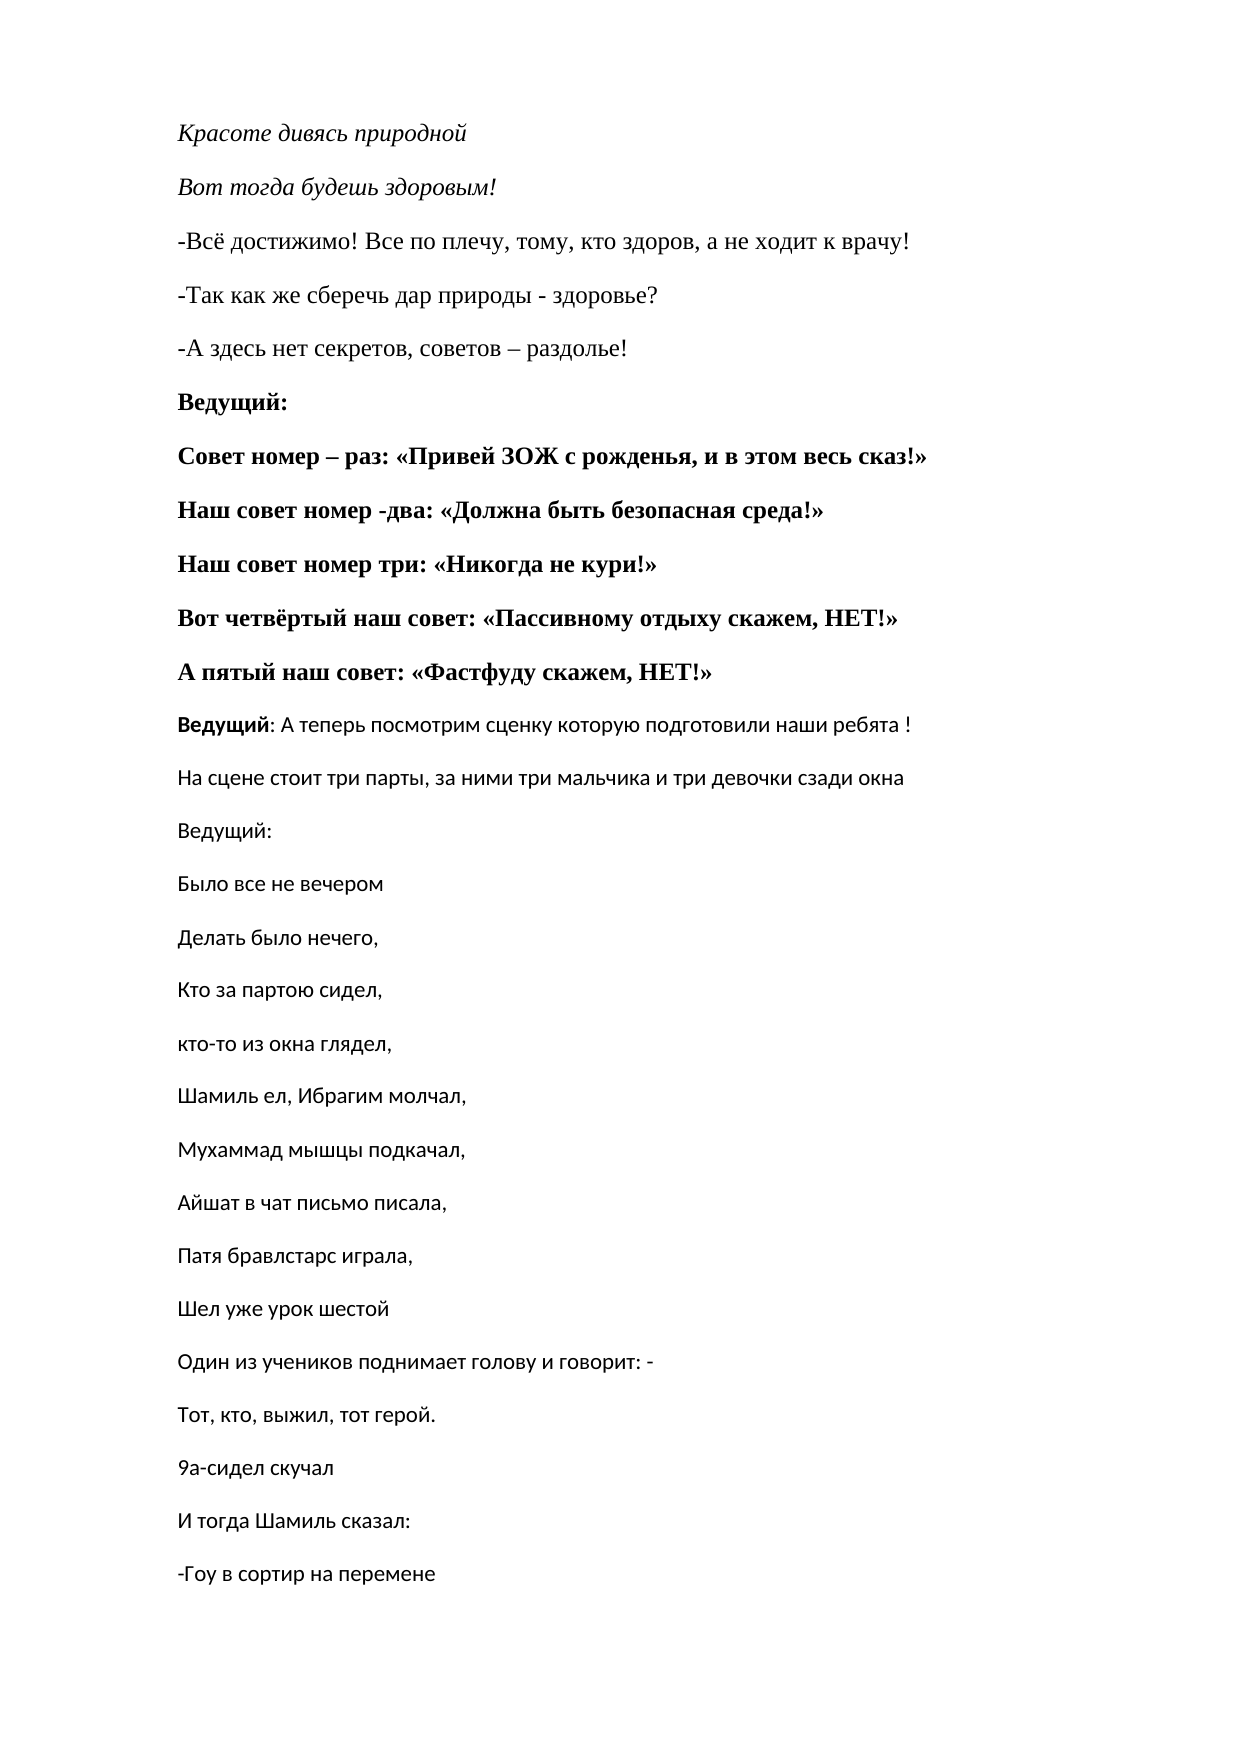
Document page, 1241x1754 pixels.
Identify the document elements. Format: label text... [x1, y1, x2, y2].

text -А здесь нет секретов, советов – раздолье! [177, 333, 1152, 362]
text Делать было нечего, [177, 923, 1152, 951]
text И тогда Шамиль сказал: [177, 1506, 1152, 1534]
text Один из учеников поднимает голову и говорит: - [177, 1347, 1152, 1375]
text Кто за партою сидел, [177, 976, 1152, 1004]
text Шамиль ел, Ибрагим молчал, [177, 1082, 1152, 1110]
text Наш совет номер три: «Никогда не кури!» [177, 549, 1152, 578]
text Совет номер – раз: «Привей ЗОЖ с рожденья, и в этом весь сказ!» [177, 441, 1152, 470]
text 9а-сидел скучал [177, 1453, 1152, 1481]
text Наш совет номер -два: «Должна быть безопасная среда!» [177, 495, 1152, 524]
text -Так как же сберечь дар природы - здоровье? [177, 280, 1152, 308]
text Ведущий: [177, 387, 1152, 416]
text Вот четвёртый наш совет: «Пассивному отдыху скажем, НЕТ!» [177, 603, 1152, 632]
text Было все не вечером [177, 869, 1152, 898]
text Айшат в чат письмо писала, [177, 1188, 1152, 1216]
text Патя бравлстарс играла, [177, 1241, 1152, 1269]
text Вот тогда будешь здоровым! [177, 172, 1152, 201]
text Ведущий: А теперь посмотрим сценку которую подготовили наши ребята ! [177, 711, 1152, 738]
text Шел уже урок шестой [177, 1294, 1152, 1322]
text -Гоу в сортир на перемене [177, 1559, 1152, 1587]
text Мухаммад мышцы подкачал, [177, 1135, 1152, 1163]
text Красоте дивясь природной [177, 118, 1152, 147]
text -Всё достижимо! Все по плечу, тому, кто здоров, а не ходит к врачу! [177, 226, 1152, 254]
text На сцене стоит три парты, за ними три мальчика и три девочки сзади окна [177, 763, 1152, 792]
text Ведущий: [177, 817, 1152, 844]
text кто-то из окна глядел, [177, 1029, 1152, 1057]
text Тот, кто, выжил, тот герой. [177, 1400, 1152, 1428]
text А пятый наш совет: «Фастфуду скажем, НЕТ!» [177, 657, 1152, 685]
